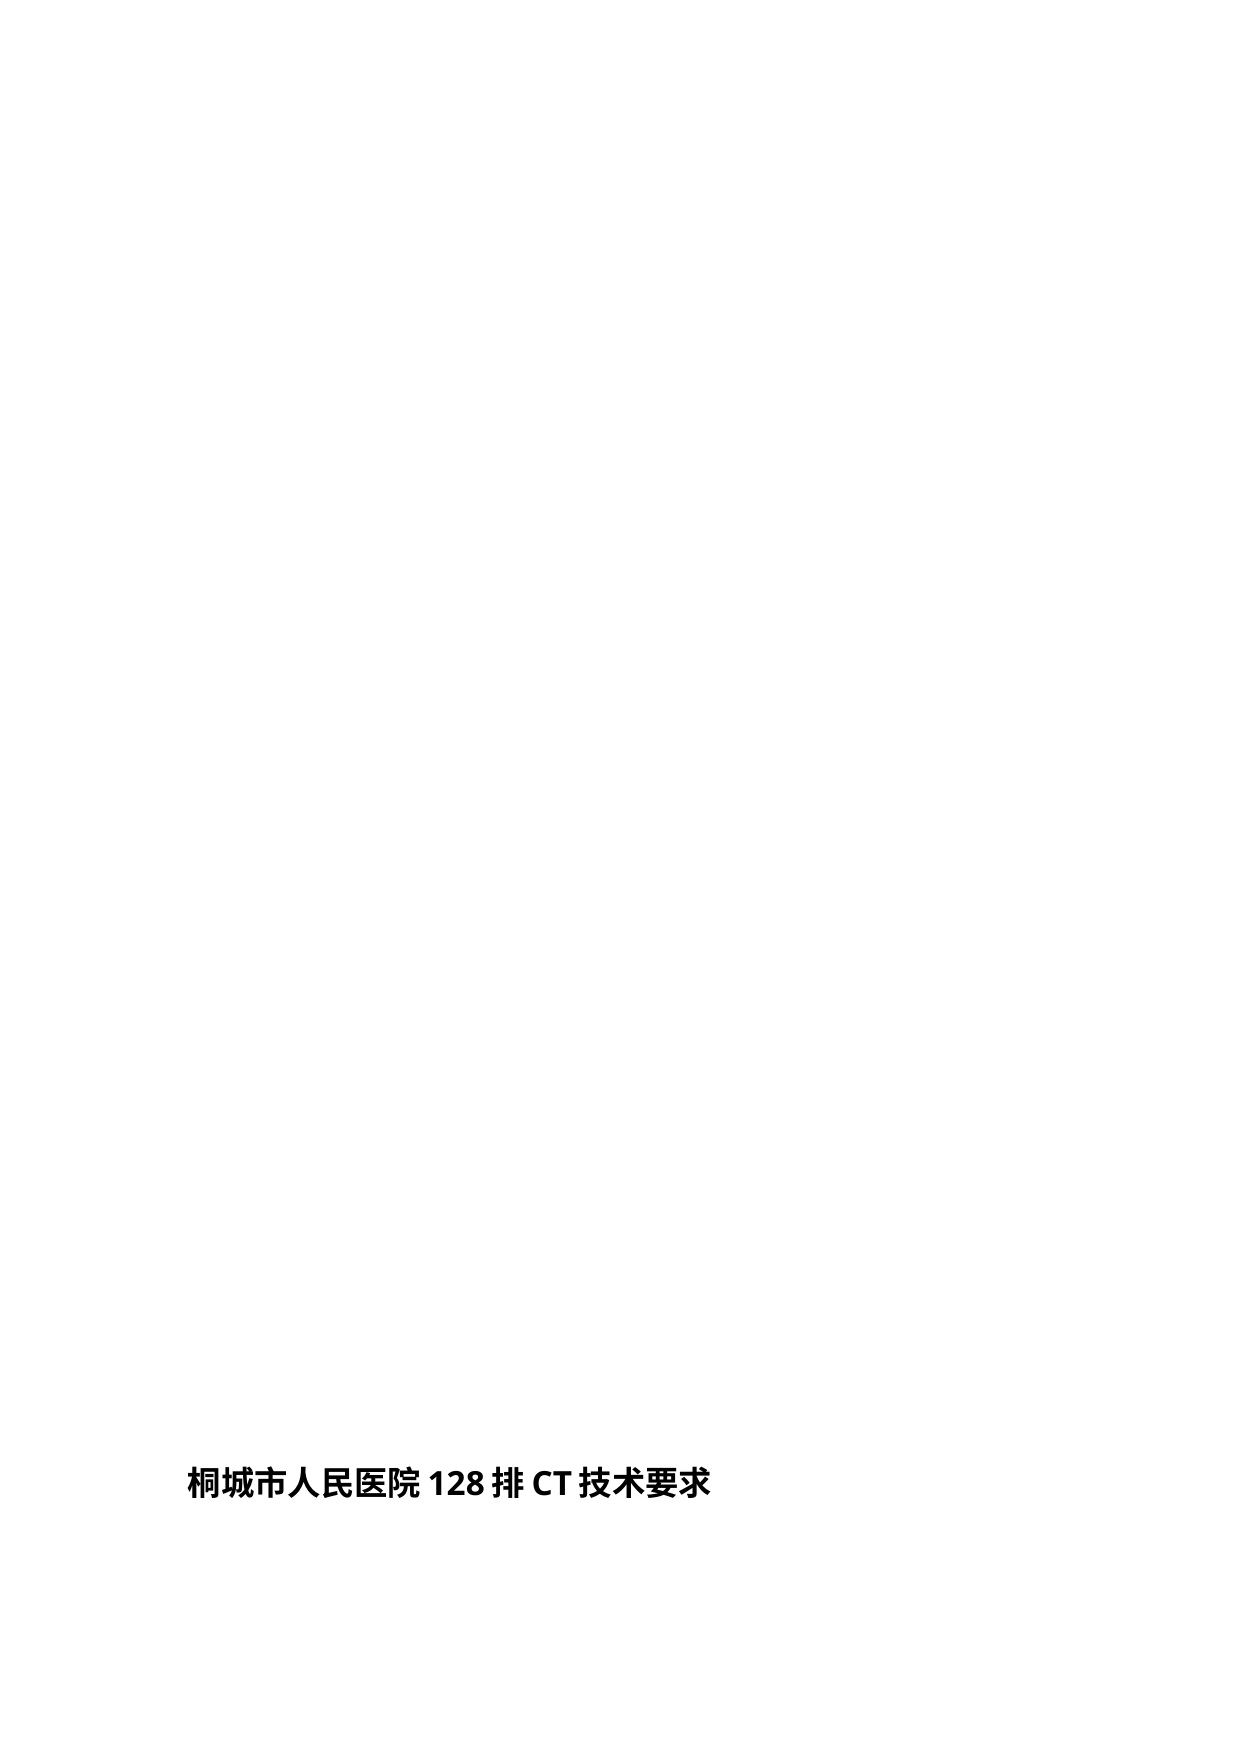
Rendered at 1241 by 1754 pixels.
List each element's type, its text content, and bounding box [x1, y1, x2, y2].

text 桐城市人民医院128排CT技术要求 [187, 1456, 1053, 1505]
